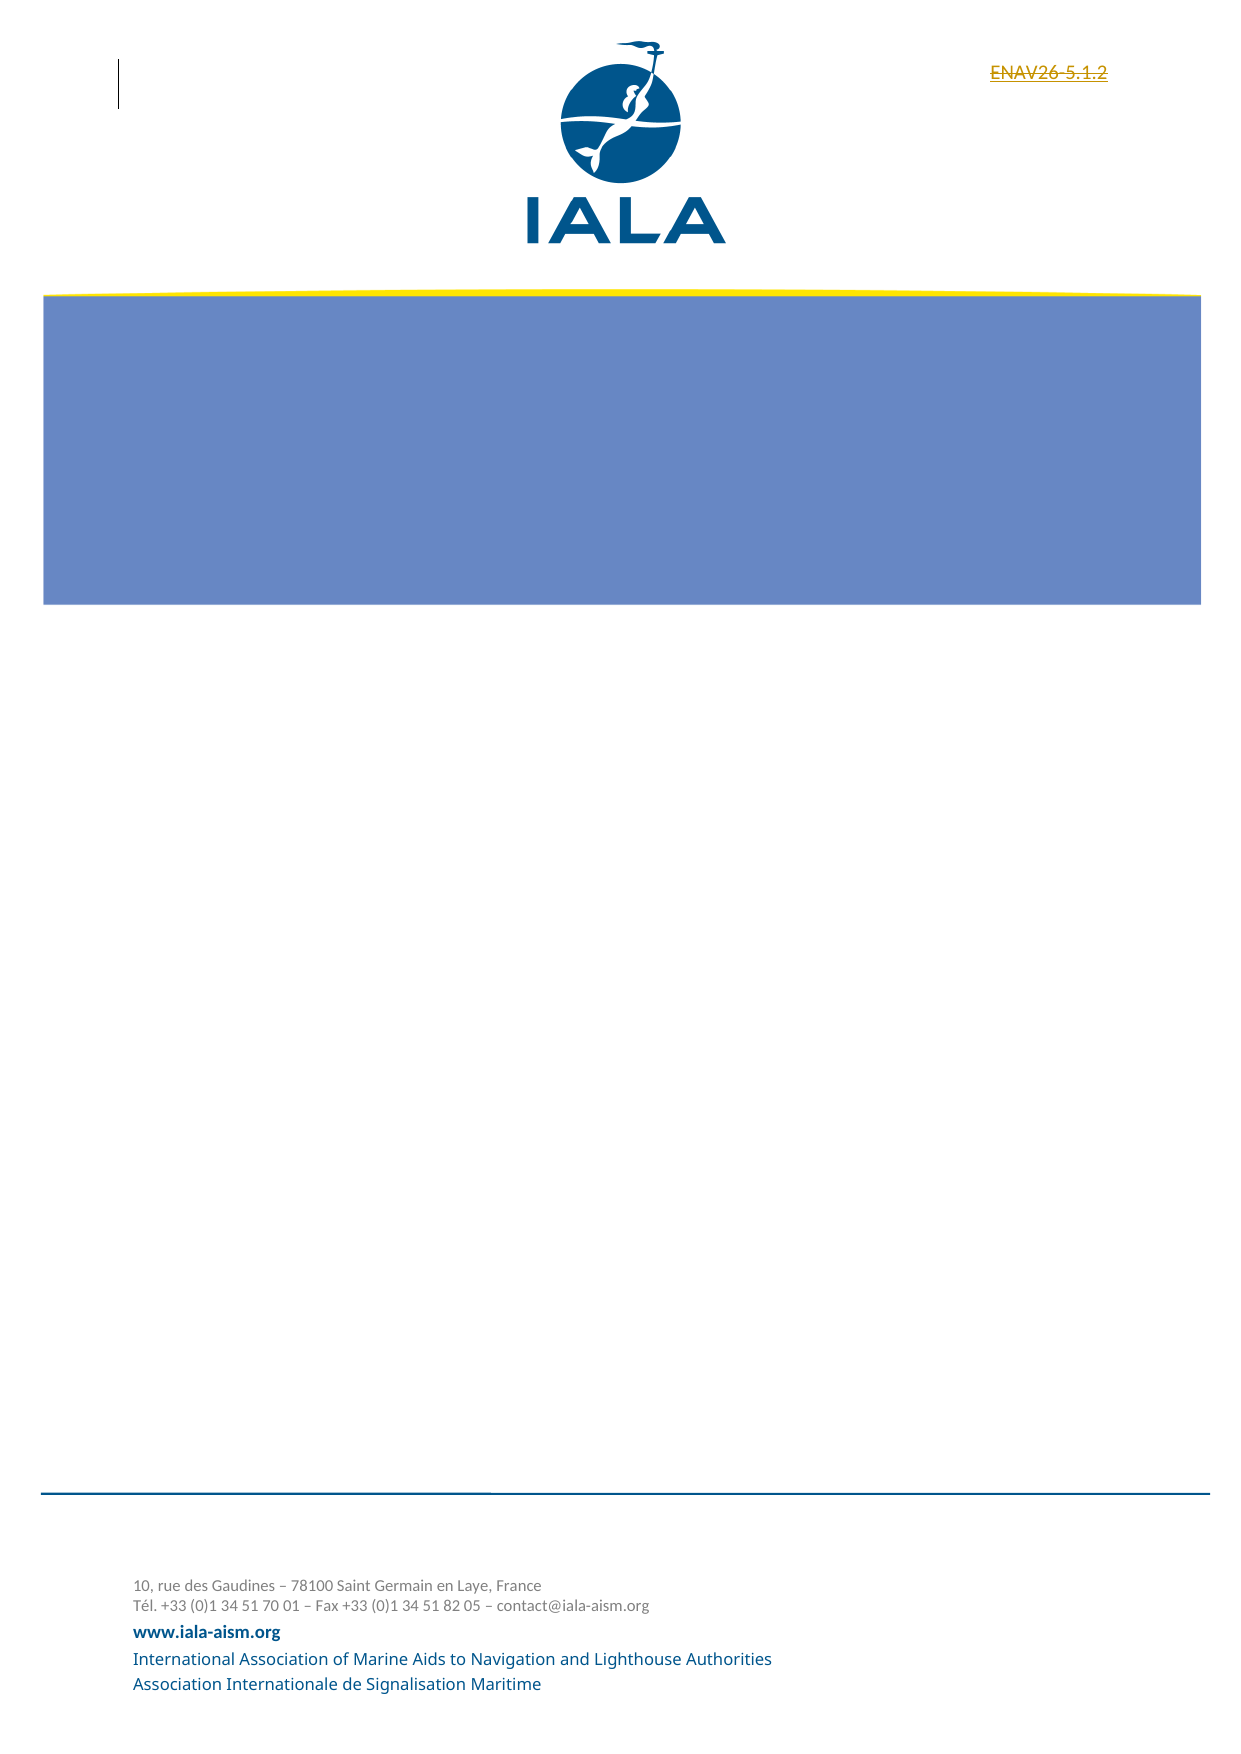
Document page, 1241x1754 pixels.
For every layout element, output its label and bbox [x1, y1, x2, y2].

picture [8, 29, 1240, 616]
